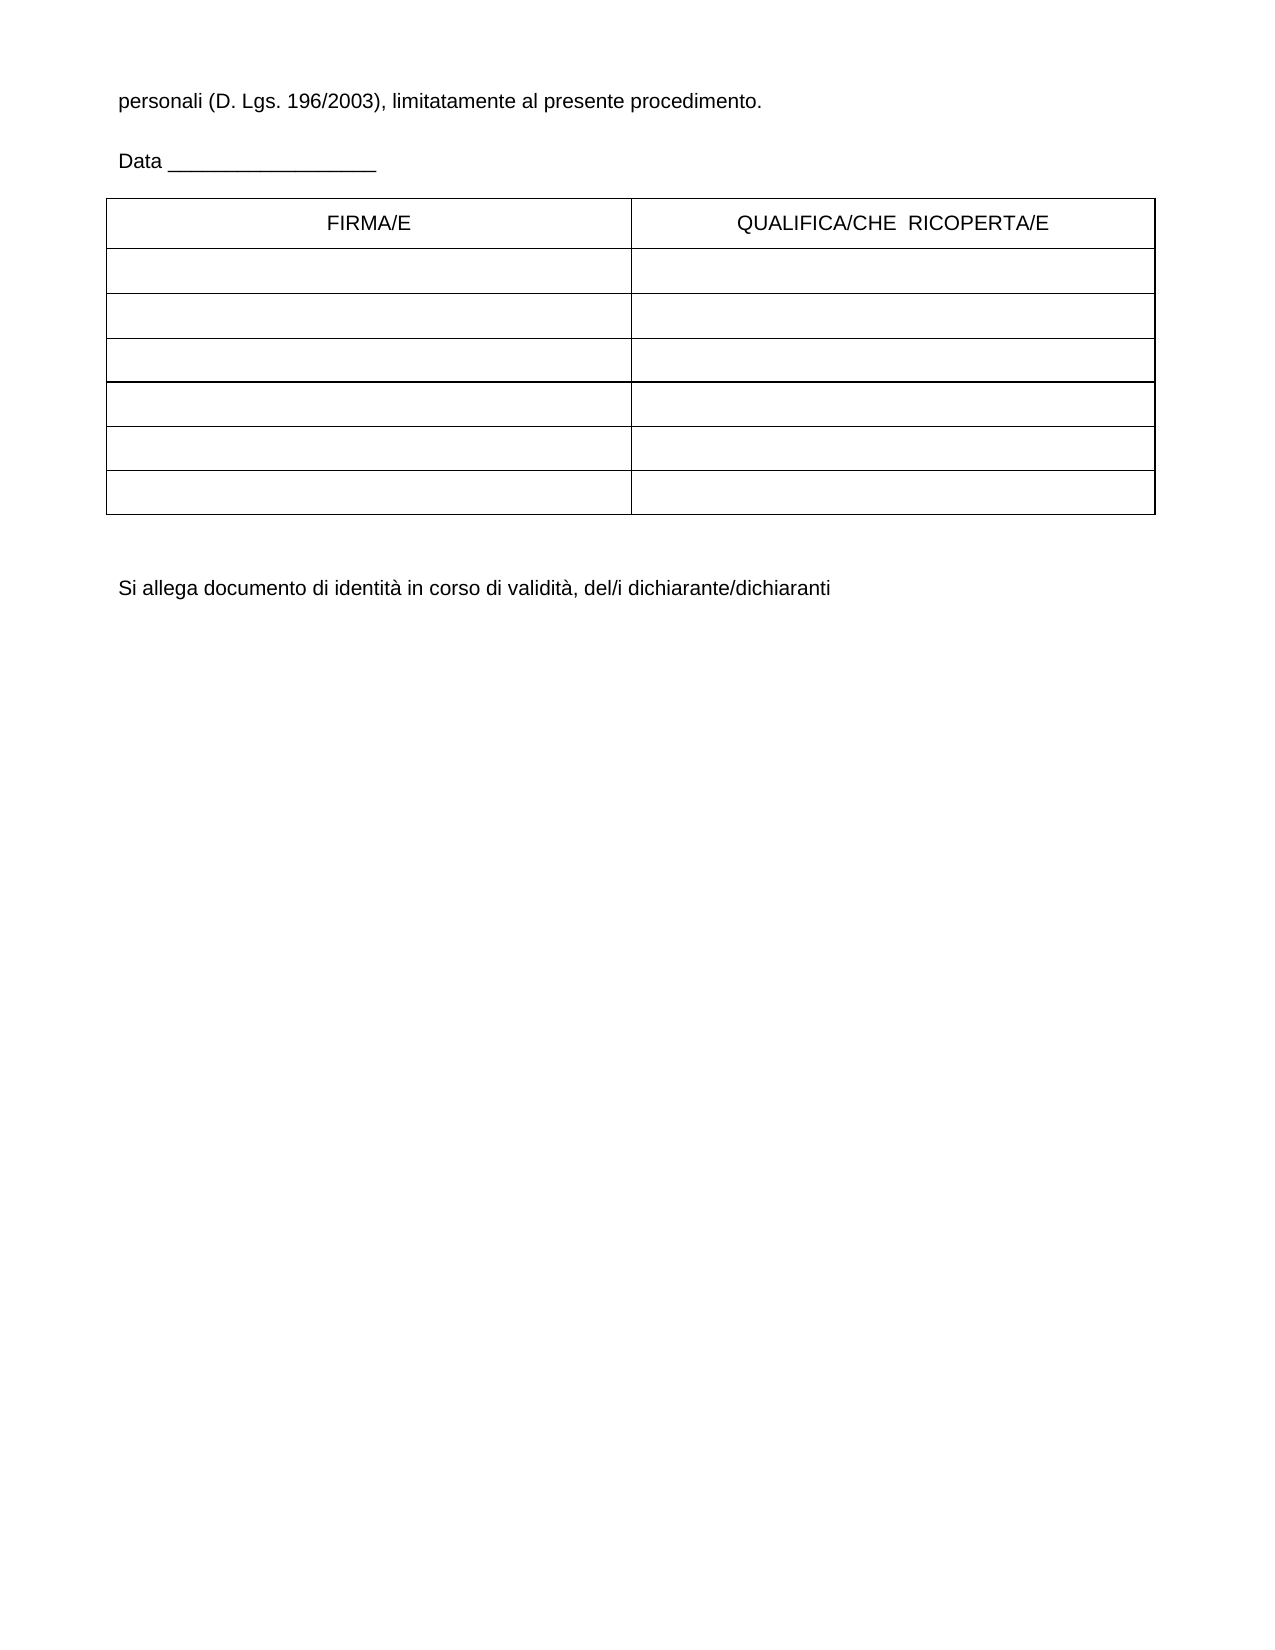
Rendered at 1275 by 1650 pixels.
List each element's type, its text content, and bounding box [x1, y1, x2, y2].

table_cell [107, 427, 631, 470]
table_cell [632, 294, 1154, 337]
table_cell [107, 471, 631, 514]
table_cell [107, 339, 631, 381]
table_cell [632, 471, 1154, 514]
table_cell [632, 427, 1154, 470]
table_header FIRMA/E [107, 199, 631, 248]
table_cell [107, 383, 631, 426]
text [118, 89, 1157, 113]
text Data __________________ [118, 149, 1157, 173]
table_cell [107, 249, 631, 292]
table_cell [632, 383, 1154, 426]
table_cell [107, 294, 631, 337]
table_cell [632, 339, 1154, 381]
text Si allega documento di identità in corso di validità, del/i dichiarante/dichiaranti [118, 576, 1157, 600]
table_header QUALIFICA/CHE RICOPERTA/E [632, 199, 1154, 248]
table_cell [632, 249, 1154, 292]
